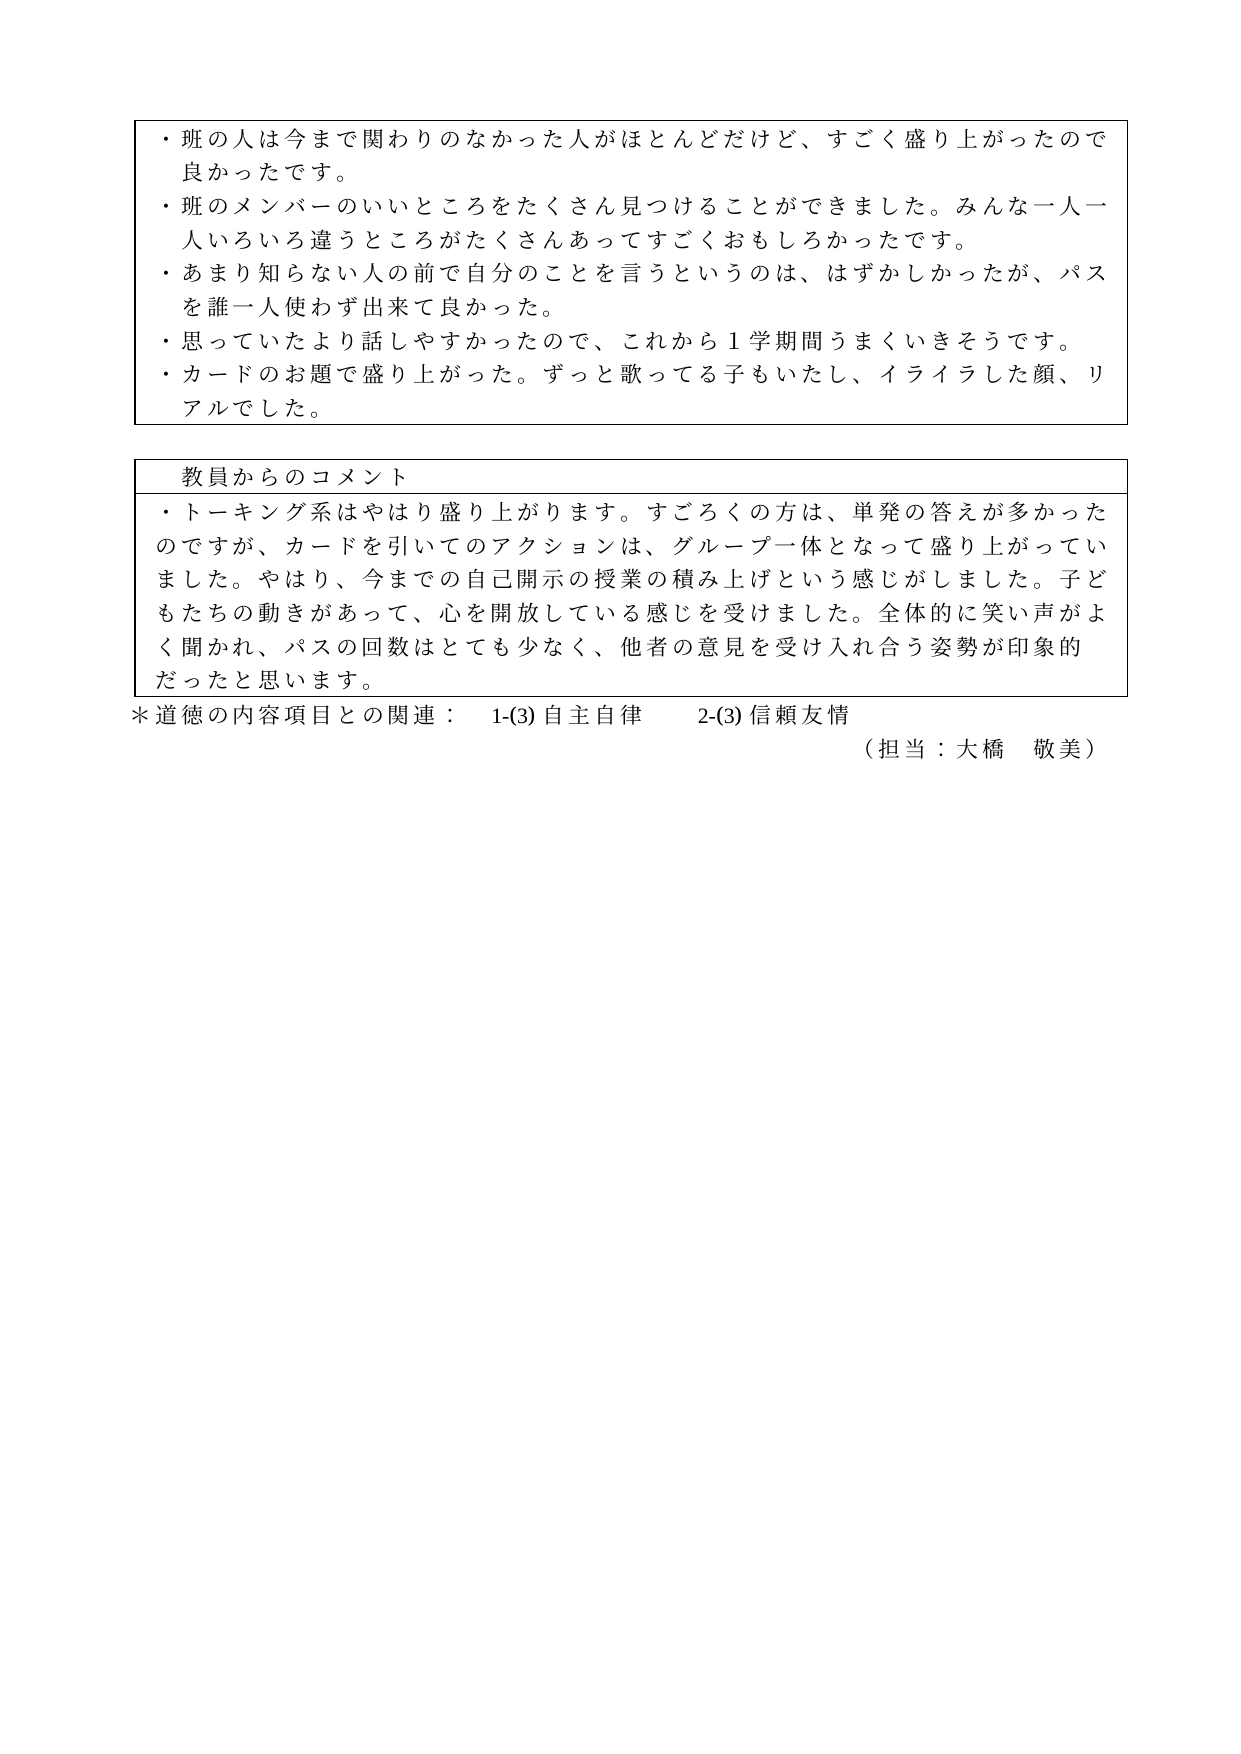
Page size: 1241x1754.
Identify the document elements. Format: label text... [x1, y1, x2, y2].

table_header 教員からのコメント [136, 460, 1127, 493]
table_cell ・トーキング系はやはり盛り上がります。すごろくの方は、単発の答えが多かったのですが、カードを引いてのアクションは、グループ一体となって盛り上がっていました。やはり、今までの自己開示の授業の積み上げという感じがしました。子どもたちの動きがあって、心を開放している感じを受けました。全体的に笑い声がよく聞かれ、パスの回数はとても少なく、他者の意見を受け入れ合う姿勢が印象的だったと思います。 [136, 494, 1127, 696]
text （担当：大橋 敬美） [129, 731, 1111, 764]
table_cell ・班の人は今まで関わりのなかった人がほとんどだけど、すごく盛り上がったので良かったです。 ・班のメンバーのいいところをたくさん見つけることができました。みんな一人一人いろいろ違うところがたくさんあってすごくおもしろかったです。 ・あまり知らない人の前で自分のことを言うというのは、はずかしかったが、パスを誰一人使わず出来て良かった。 ・思っていたより話しやすかったので、これから１学期間うまくいきそうです。 ・カードのお題で盛り上がった。ずっと歌ってる子もいたし、イライラした顔、リアルでした。 [136, 121, 1127, 424]
text ＊道徳の内容項目との関連： 1-(3) 自主自律 2-(3) 信頼友情 [129, 697, 1111, 731]
